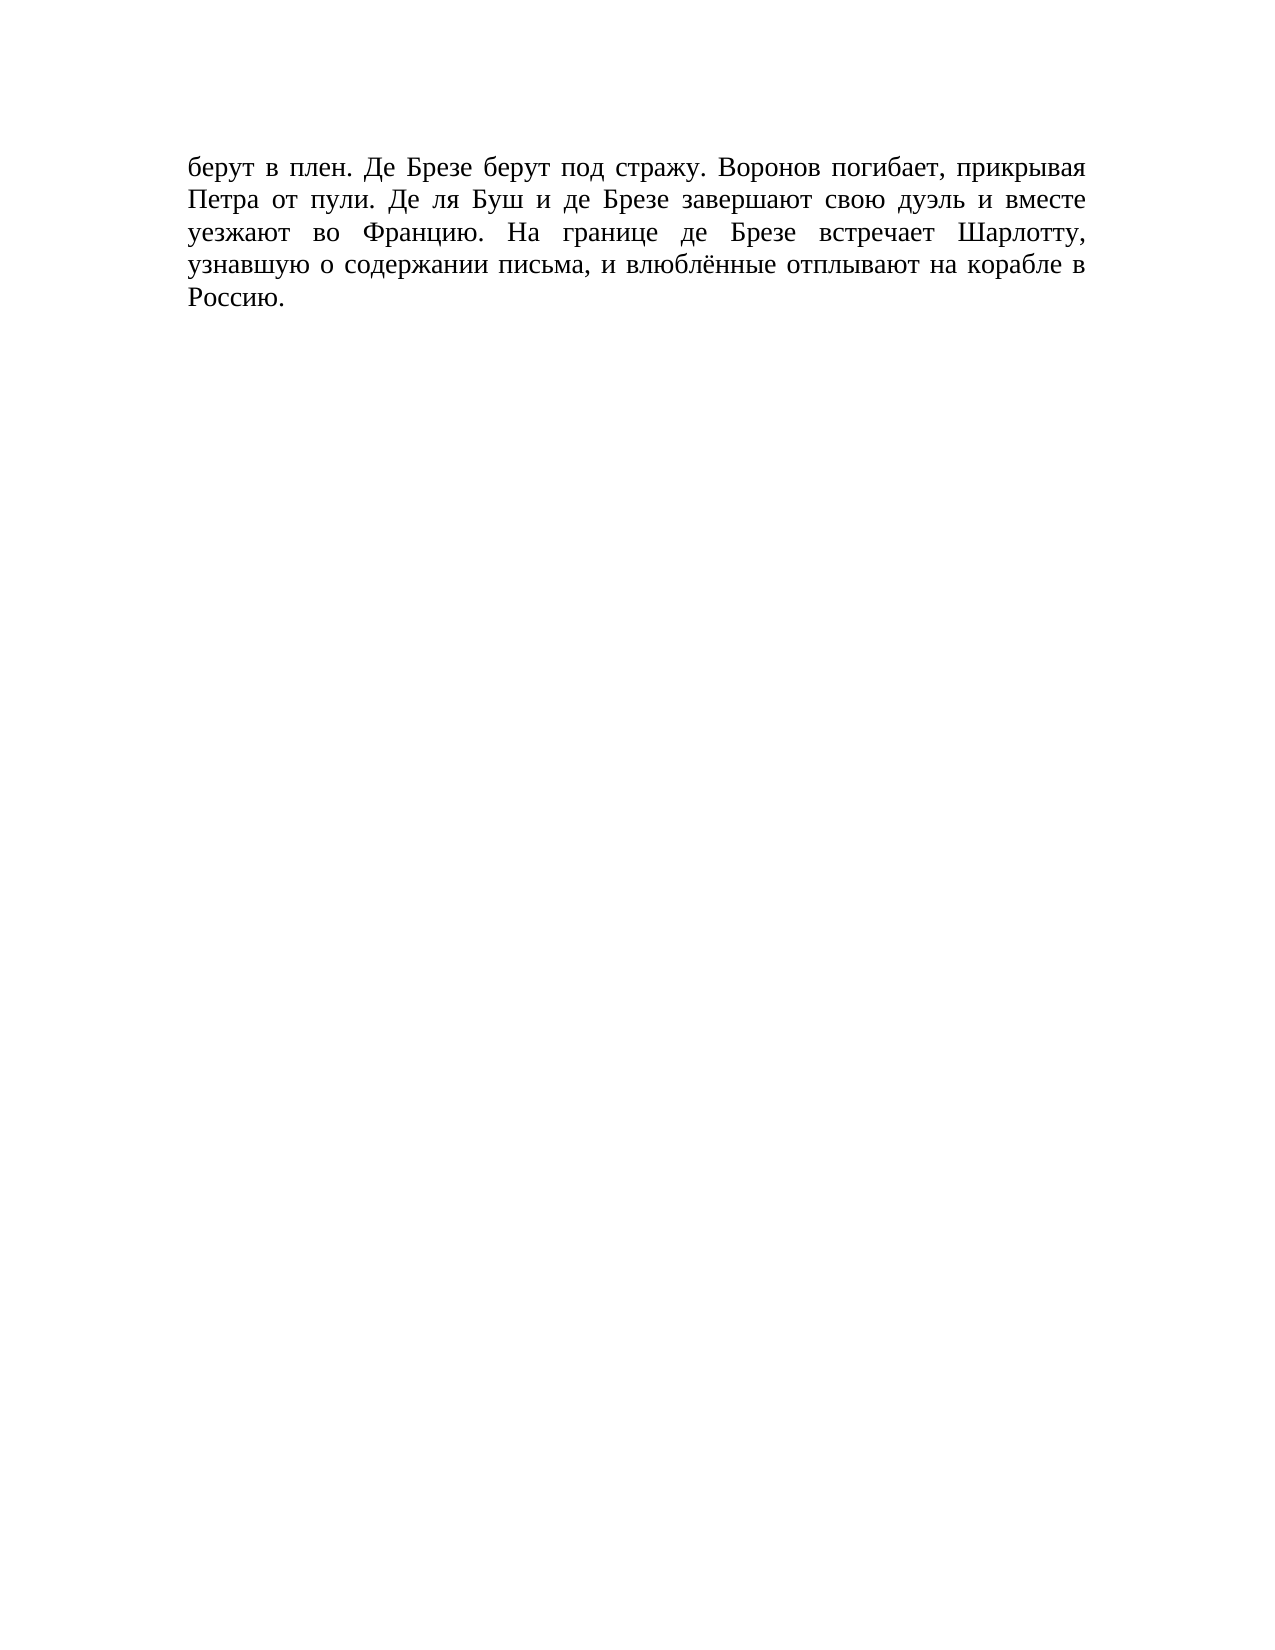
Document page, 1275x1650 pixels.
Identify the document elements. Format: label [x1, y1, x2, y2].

text [187, 150, 1087, 312]
